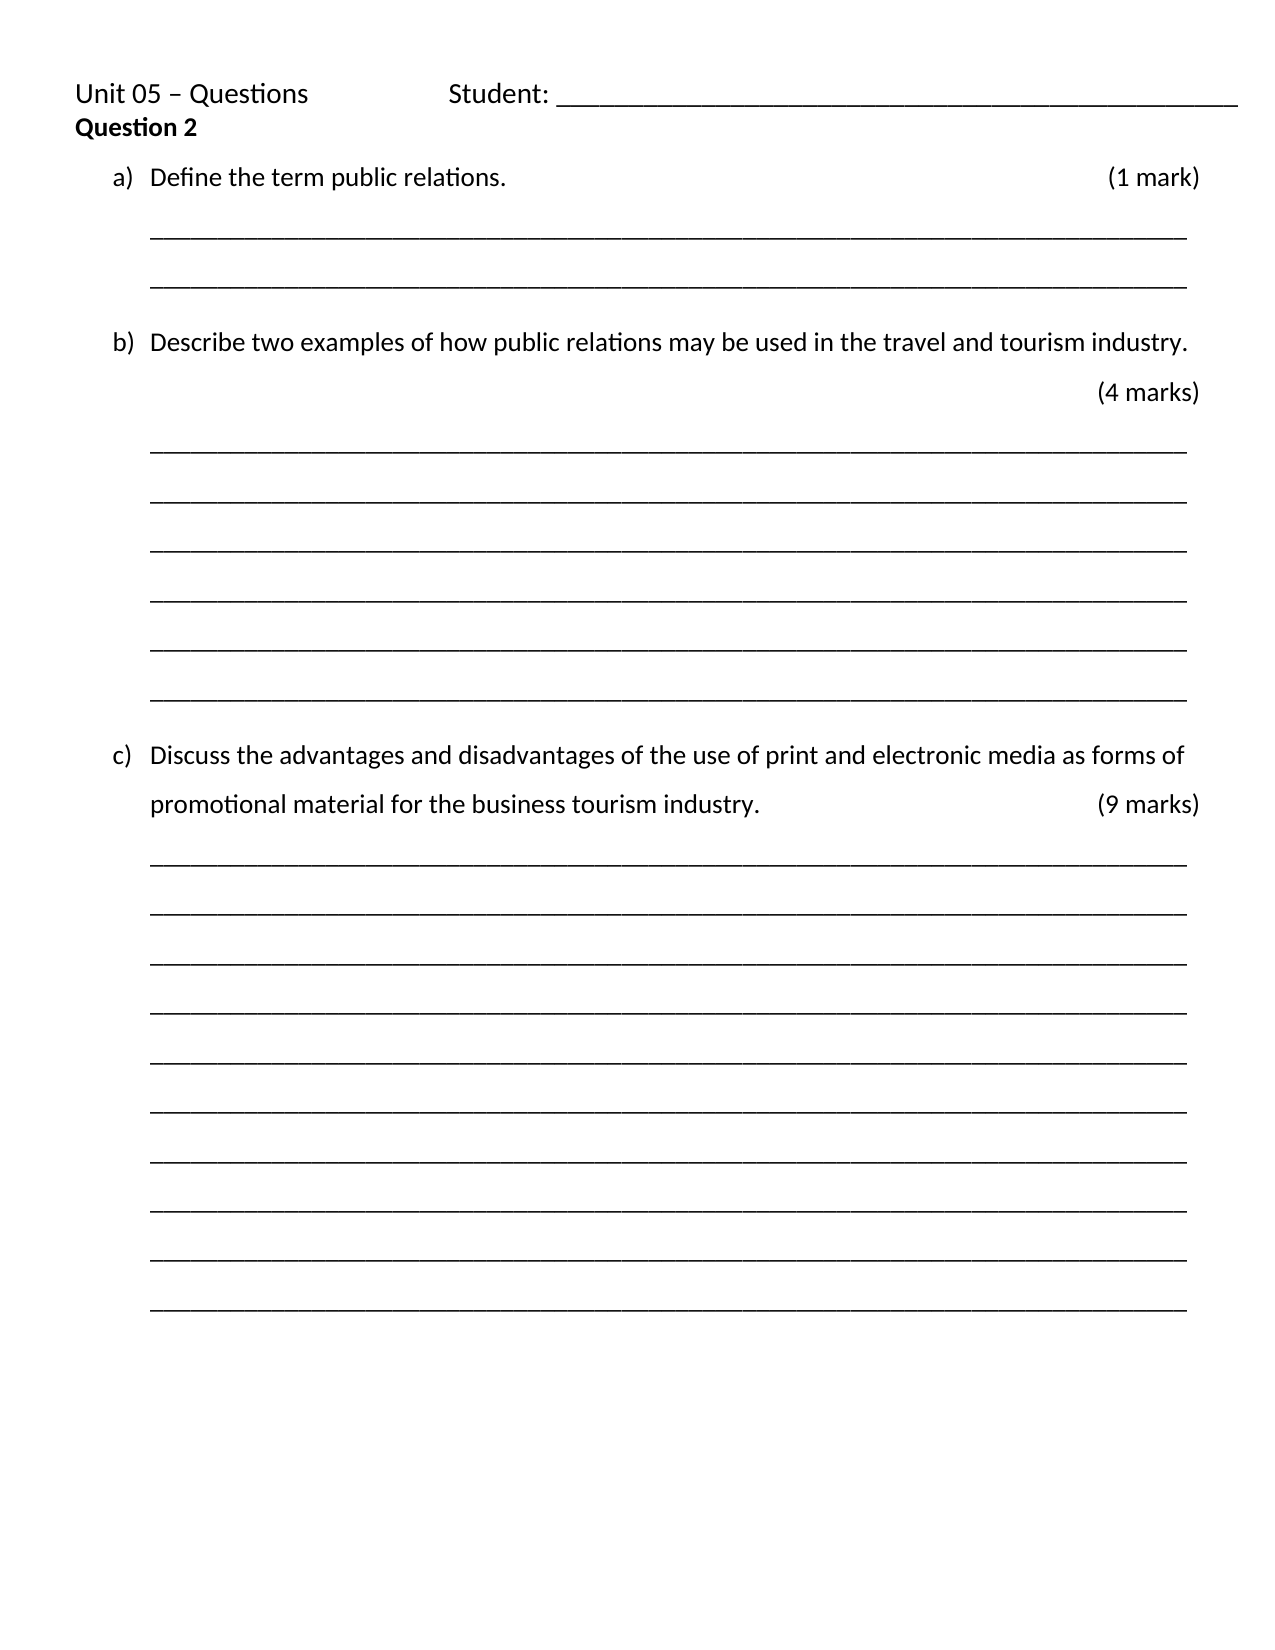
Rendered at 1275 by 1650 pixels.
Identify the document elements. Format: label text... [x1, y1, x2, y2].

list Describe two examples of how public relations may be used in the travel and tourism industry. (4 marks) ______________________________________________________________________________________________________________________________________________________________________________________________________________________________________________________________________________________________________________________________________________________________________________________________________________________________________________________________________________ [112, 325, 1200, 705]
text Question 2 [75, 111, 1200, 144]
list Discuss the advantages and disadvantages of the use of print and electronic media as forms of promotional material for the business tourism industry. (9 marks) __________________________________________________________________________________________________________________________________________________________________________________________________________________________________________________________________________________________________________________________________________________________________________________________________________________________________________________________________________________________________________________________________________________________________________________________________________________________________________________________________________________________________________________________________________________________________________________________________ [112, 738, 1200, 1315]
list Define the term public relations. (1 mark) __________________________________________________________________________________________________________________________________________________________ [112, 160, 1200, 292]
